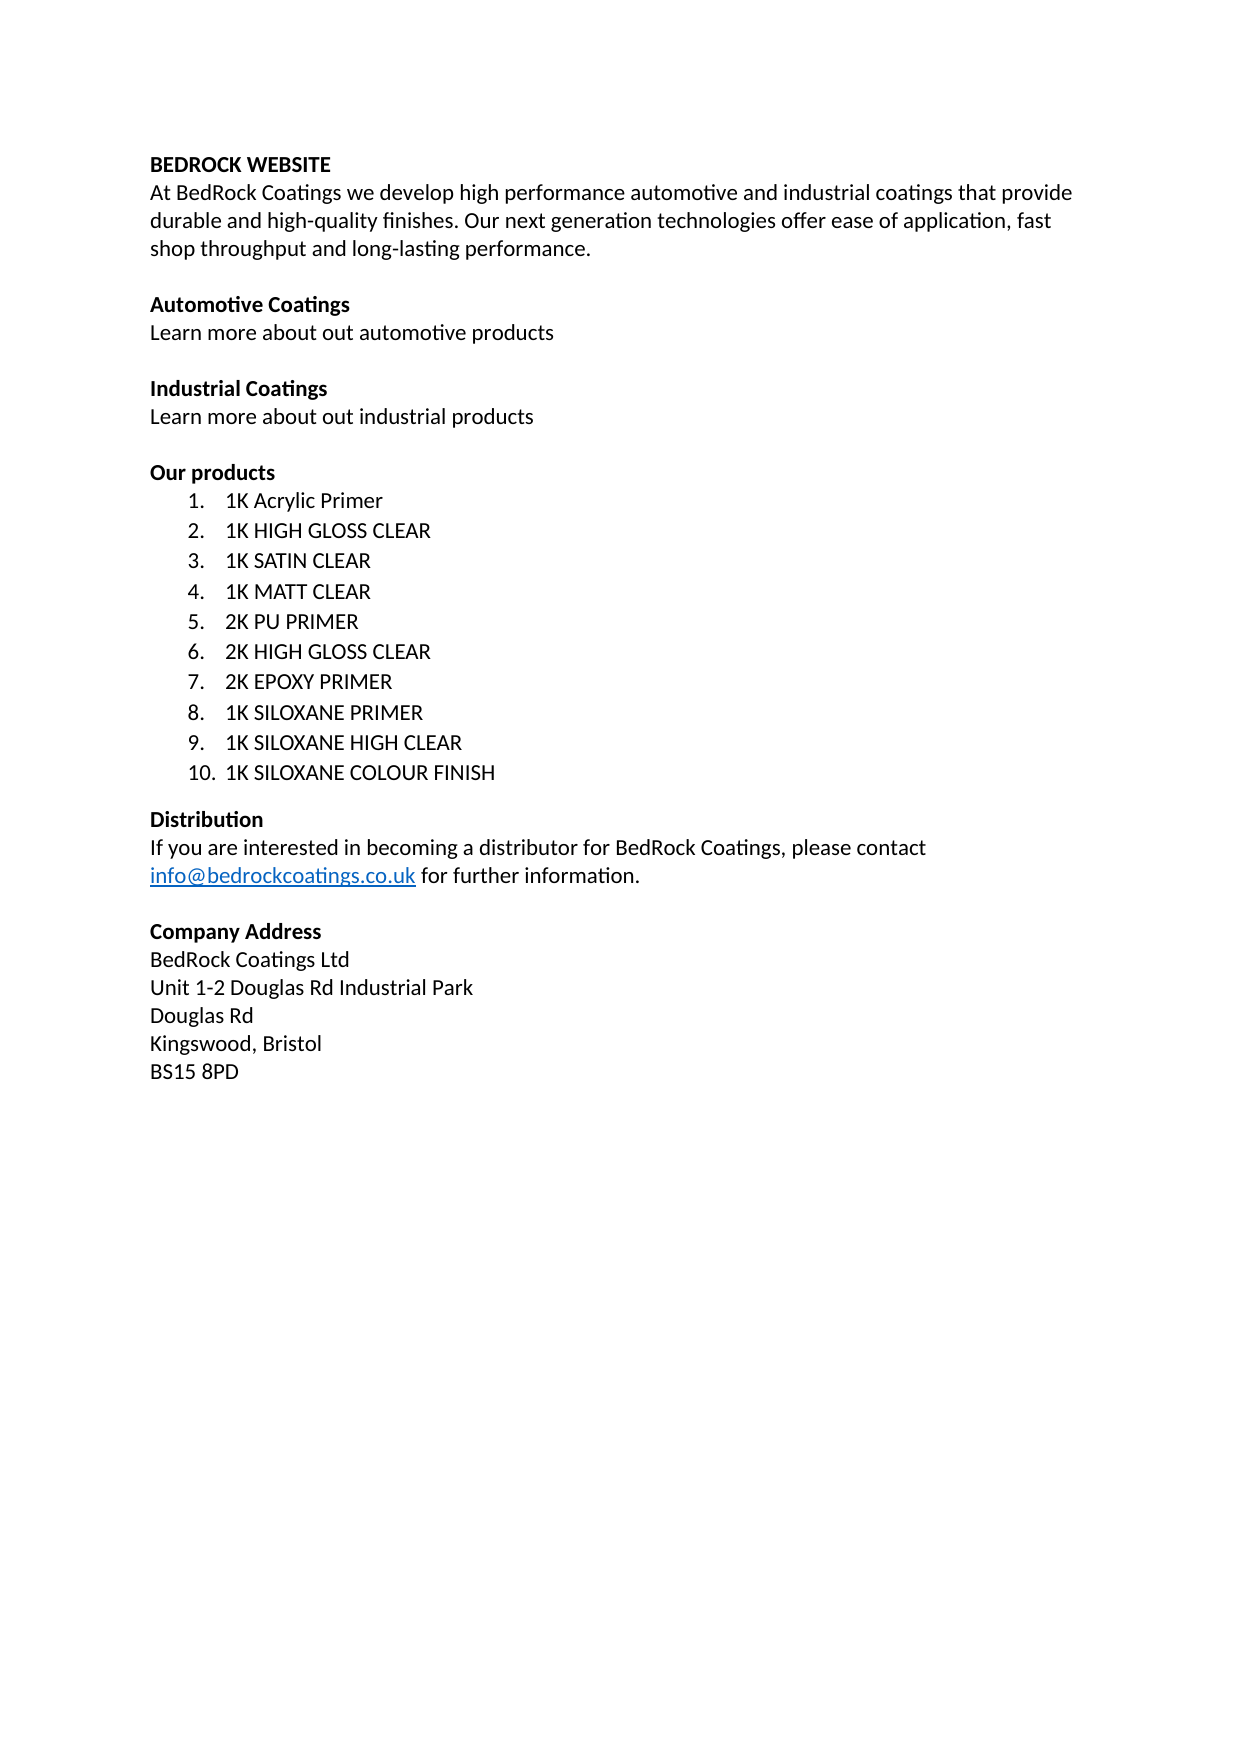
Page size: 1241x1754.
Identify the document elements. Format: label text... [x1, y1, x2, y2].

text Douglas Rd [150, 1001, 1090, 1029]
list 2K PU PRIMER [187, 607, 1090, 635]
text Unit 1-2 Douglas Rd Industrial Park [150, 973, 1090, 1001]
text At BedRock Coatings we develop high performance automotive and industrial coatings that provide durable and high-quality finishes. Our next generation technologies offer ease of application, fast shop throughput and long-lasting performance. [150, 178, 1090, 262]
text Industrial Coatings [150, 374, 1090, 402]
text Company Address [150, 917, 1090, 945]
text Distribution [150, 805, 1090, 833]
list 1K Acrylic Primer [187, 486, 1090, 514]
text BedRock Coatings Ltd [150, 945, 1090, 973]
text Learn more about out industrial products [150, 402, 1090, 430]
list 1K SILOXANE HIGH CLEAR [187, 728, 1090, 756]
list 2K EPOXY PRIMER [187, 667, 1090, 696]
list 1K MATT CLEAR [187, 577, 1090, 605]
list 1K HIGH GLOSS CLEAR [187, 516, 1090, 544]
text BEDROCK WEBSITE [150, 150, 1090, 178]
text Our products [150, 458, 1090, 486]
list 2K HIGH GLOSS CLEAR [187, 637, 1090, 665]
list 1K SATIN CLEAR [187, 547, 1090, 575]
list 1K SILOXANE COLOUR FINISH [187, 758, 1090, 786]
text Kingswood, Bristol [150, 1029, 1090, 1057]
list 1K SILOXANE PRIMER [187, 698, 1090, 726]
text Learn more about out automotive products [150, 318, 1090, 346]
text BS15 8PD [150, 1057, 1090, 1085]
text Automotive Coatings [150, 290, 1090, 318]
text If you are interested in becoming a distributor for BedRock Coatings, please contact info@bedrockcoatings.co.uk for further information. [150, 833, 1090, 889]
